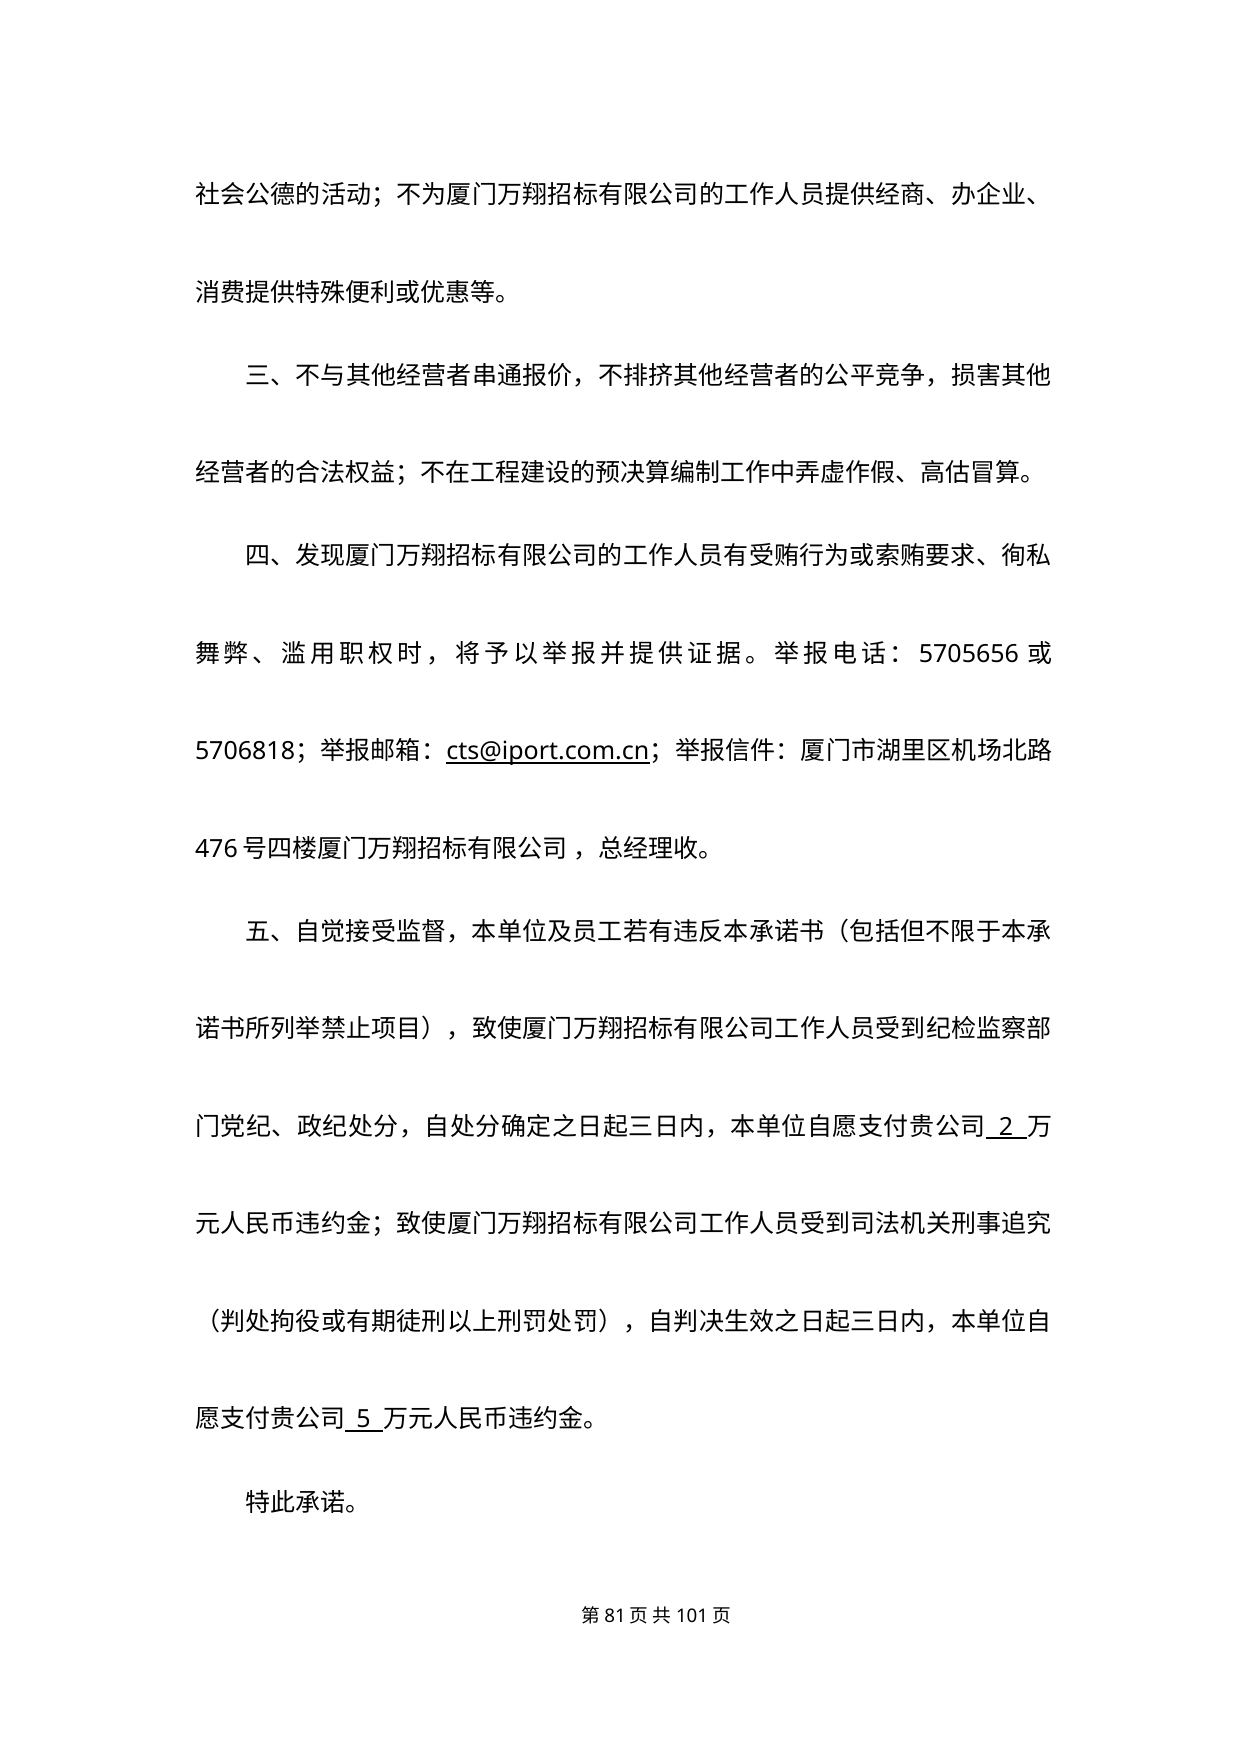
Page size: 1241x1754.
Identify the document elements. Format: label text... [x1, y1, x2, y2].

text 四、发现厦门万翔招标有限公司的工作人员有受贿行为或索贿要求、徇私舞弊、滥用职权时，将予以举报并提供证据。举报电话：5705656或5706818；举报邮箱：cts@iport.com.cn；举报信件：厦门市湖里区机场北路476号四楼厦门万翔招标有限公司 ，总经理收。 [195, 521, 1053, 879]
text 特此承诺。 [195, 1468, 1053, 1533]
text 三、不与其他经营者串通报价，不排挤其他经营者的公平竞争，损害其他经营者的合法权益；不在工程建设的预决算编制工作中弄虚作假、高估冒算。 [195, 341, 1053, 503]
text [195, 160, 1053, 323]
text 五、自觉接受监督，本单位及员工若有违反本承诺书（包括但不限于本承诺书所列举禁止项目），致使厦门万翔招标有限公司工作人员受到纪检监察部门党纪、政纪处分，自处分确定之日起三日内，本单位自愿支付贵公司 2 万元人民币违约金；致使厦门万翔招标有限公司工作人员受到司法机关刑事追究（判处拘役或有期徒刑以上刑罚处罚），自判决生效之日起三日内，本单位自愿支付贵公司 5 万元人民币违约金。 [195, 897, 1053, 1449]
